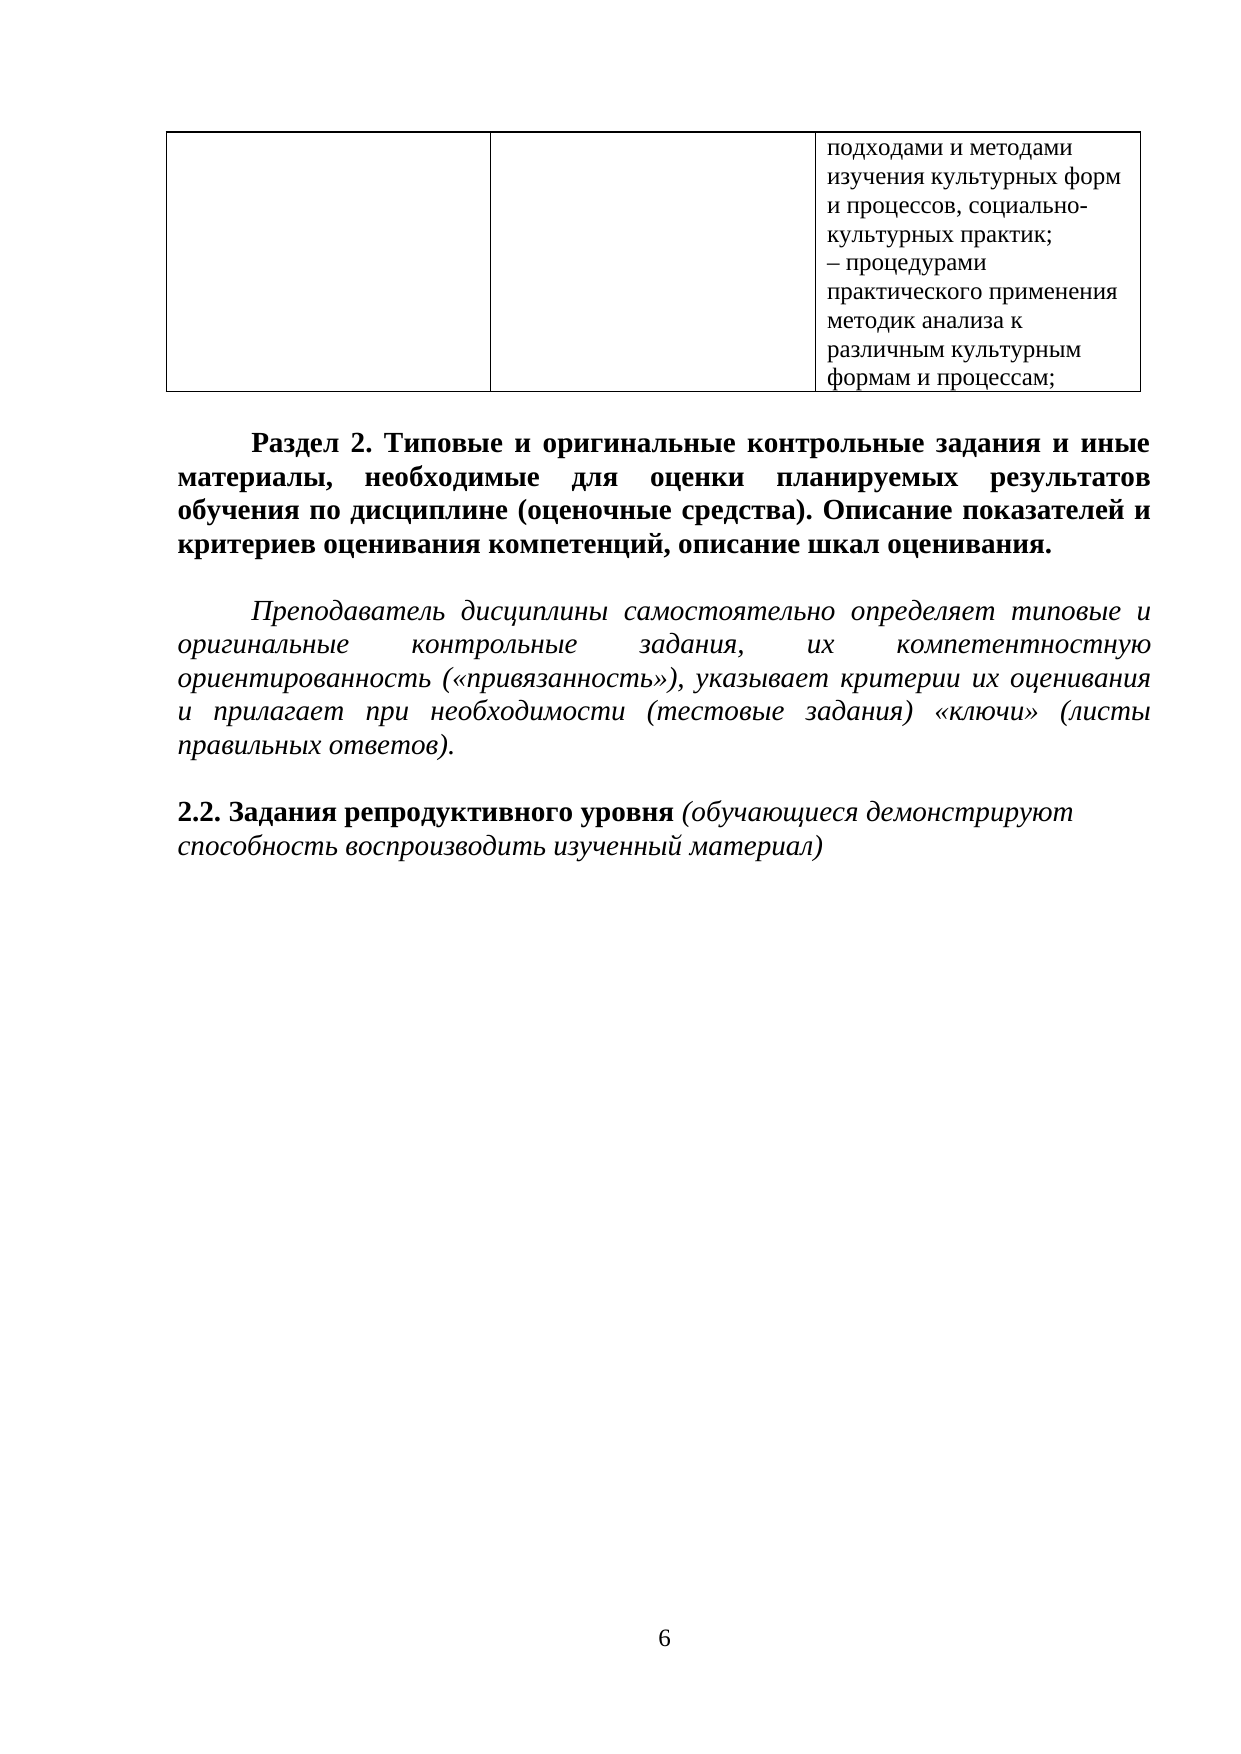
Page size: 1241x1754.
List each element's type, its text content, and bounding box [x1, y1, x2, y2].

text Преподаватель дисциплины самостоятельно определяет типовые и оригинальные контрольные задания, их компетентностную ориентированность («привязанность»), указывает критерии их оценивания и прилагает при необходимости (тестовые задания) «ключи» (листы правильных ответов). [177, 593, 1152, 761]
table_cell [816, 133, 1140, 391]
text Раздел 2. Типовые и оригинальные контрольные задания и иные материалы, необходимые для оценки планируемых результатов обучения по дисциплине (оценочные средства). Описание показателей и критериев оценивания компетенций, описание шкал оценивания. [177, 425, 1152, 559]
text 2.2. Задания репродуктивного уровня (обучающиеся демонстрируют способность воспроизводить изученный материал) [177, 794, 1152, 861]
